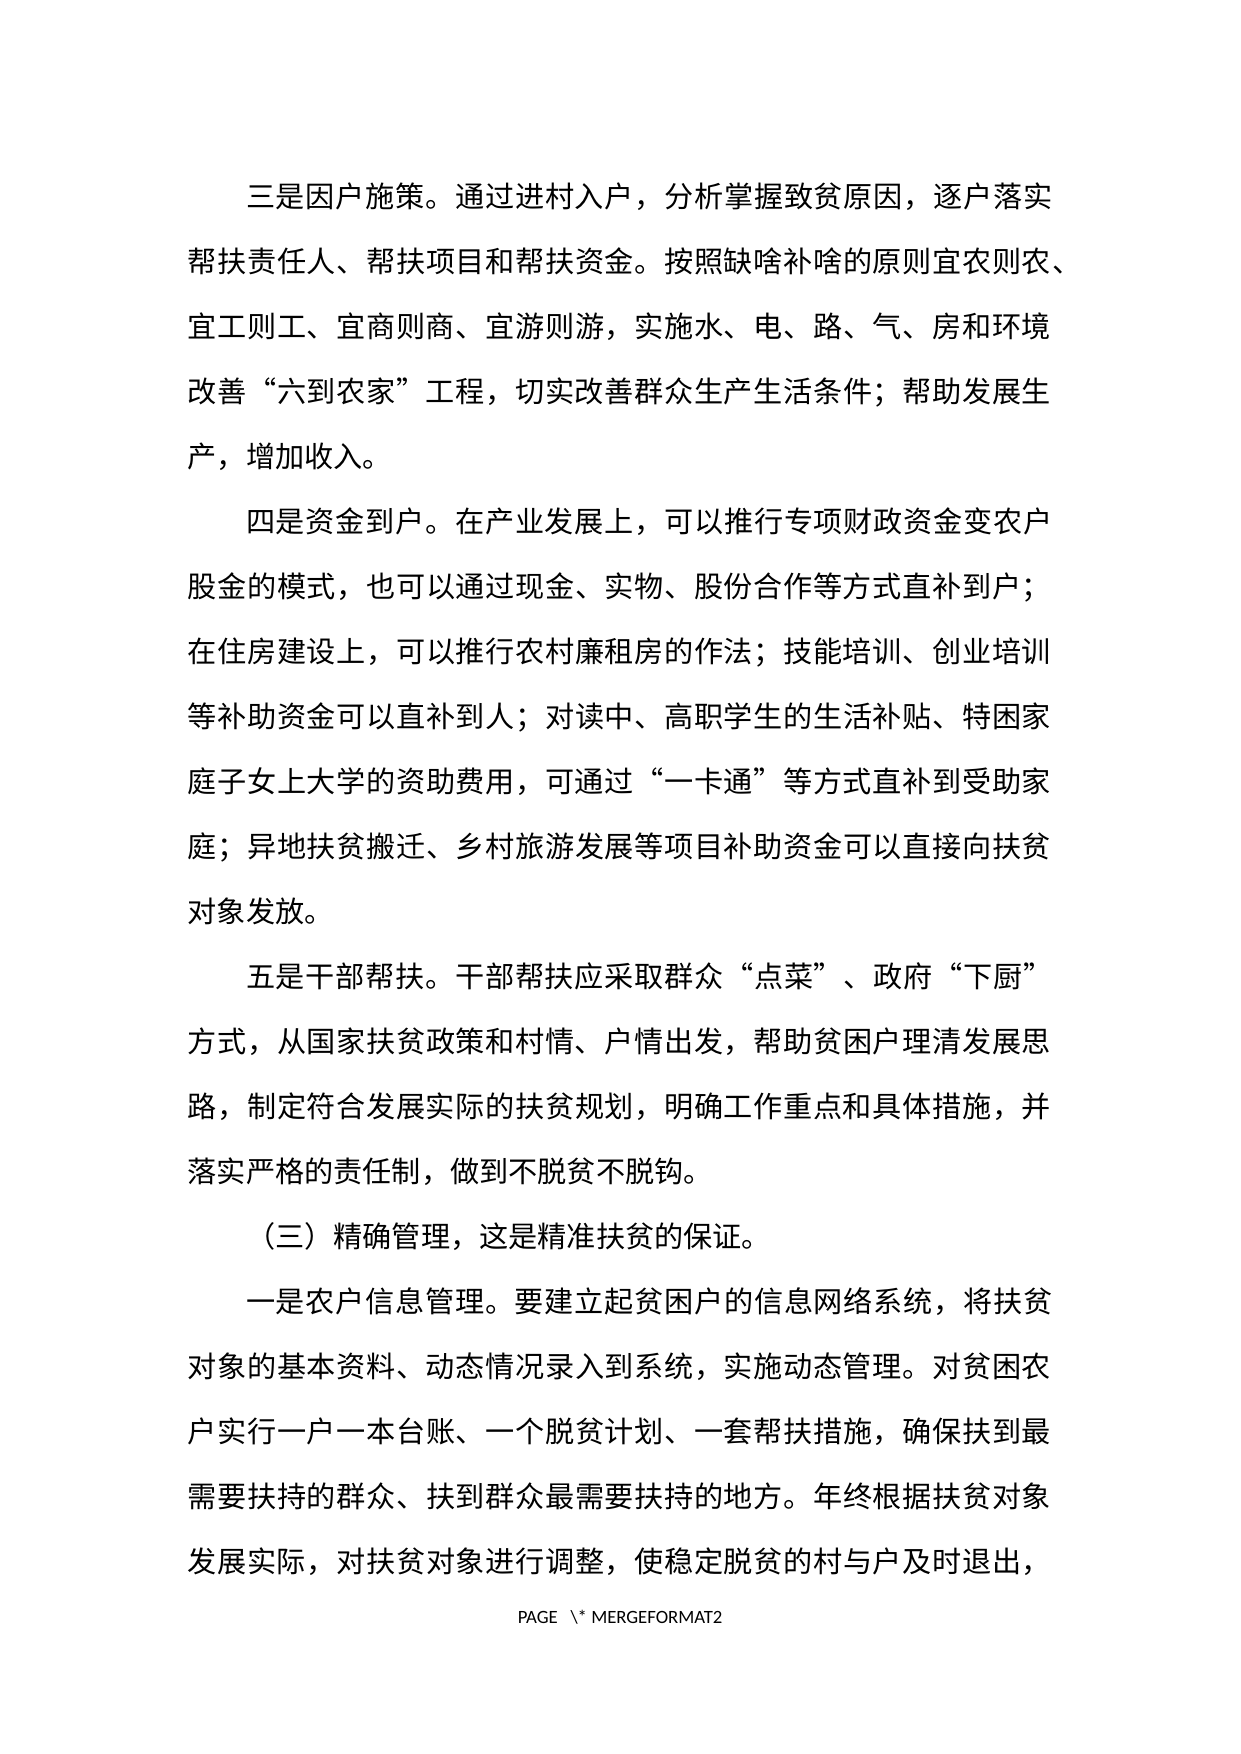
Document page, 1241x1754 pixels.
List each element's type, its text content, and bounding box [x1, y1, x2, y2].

text （三）精确管理，这是精准扶贫的保证。 [187, 1202, 1053, 1267]
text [187, 1267, 1053, 1592]
text 三是因户施策。通过进村入户，分析掌握致贫原因，逐户落实帮扶责任人、帮扶项目和帮扶资金。按照缺啥补啥的原则宜农则农、宜工则工、宜商则商、宜游则游，实施水、电、路、气、房和环境改善“六到农家”工程，切实改善群众生产生活条件；帮助发展生产，增加收入。 [187, 162, 1053, 487]
text 五是干部帮扶。干部帮扶应采取群众“点菜”、政府“下厨”方式，从国家扶贫政策和村情、户情出发，帮助贫困户理清发展思路，制定符合发展实际的扶贫规划，明确工作重点和具体措施，并落实严格的责任制，做到不脱贫不脱钩。 [187, 942, 1053, 1202]
text 四是资金到户。在产业发展上，可以推行专项财政资金变农户股金的模式，也可以通过现金、实物、股份合作等方式直补到户；在住房建设上，可以推行农村廉租房的作法；技能培训、创业培训等补助资金可以直补到人；对读中、高职学生的生活补贴、特困家庭子女上大学的资助费用，可通过“一卡通”等方式直补到受助家庭；异地扶贫搬迁、乡村旅游发展等项目补助资金可以直接向扶贫对象发放。 [187, 487, 1053, 942]
